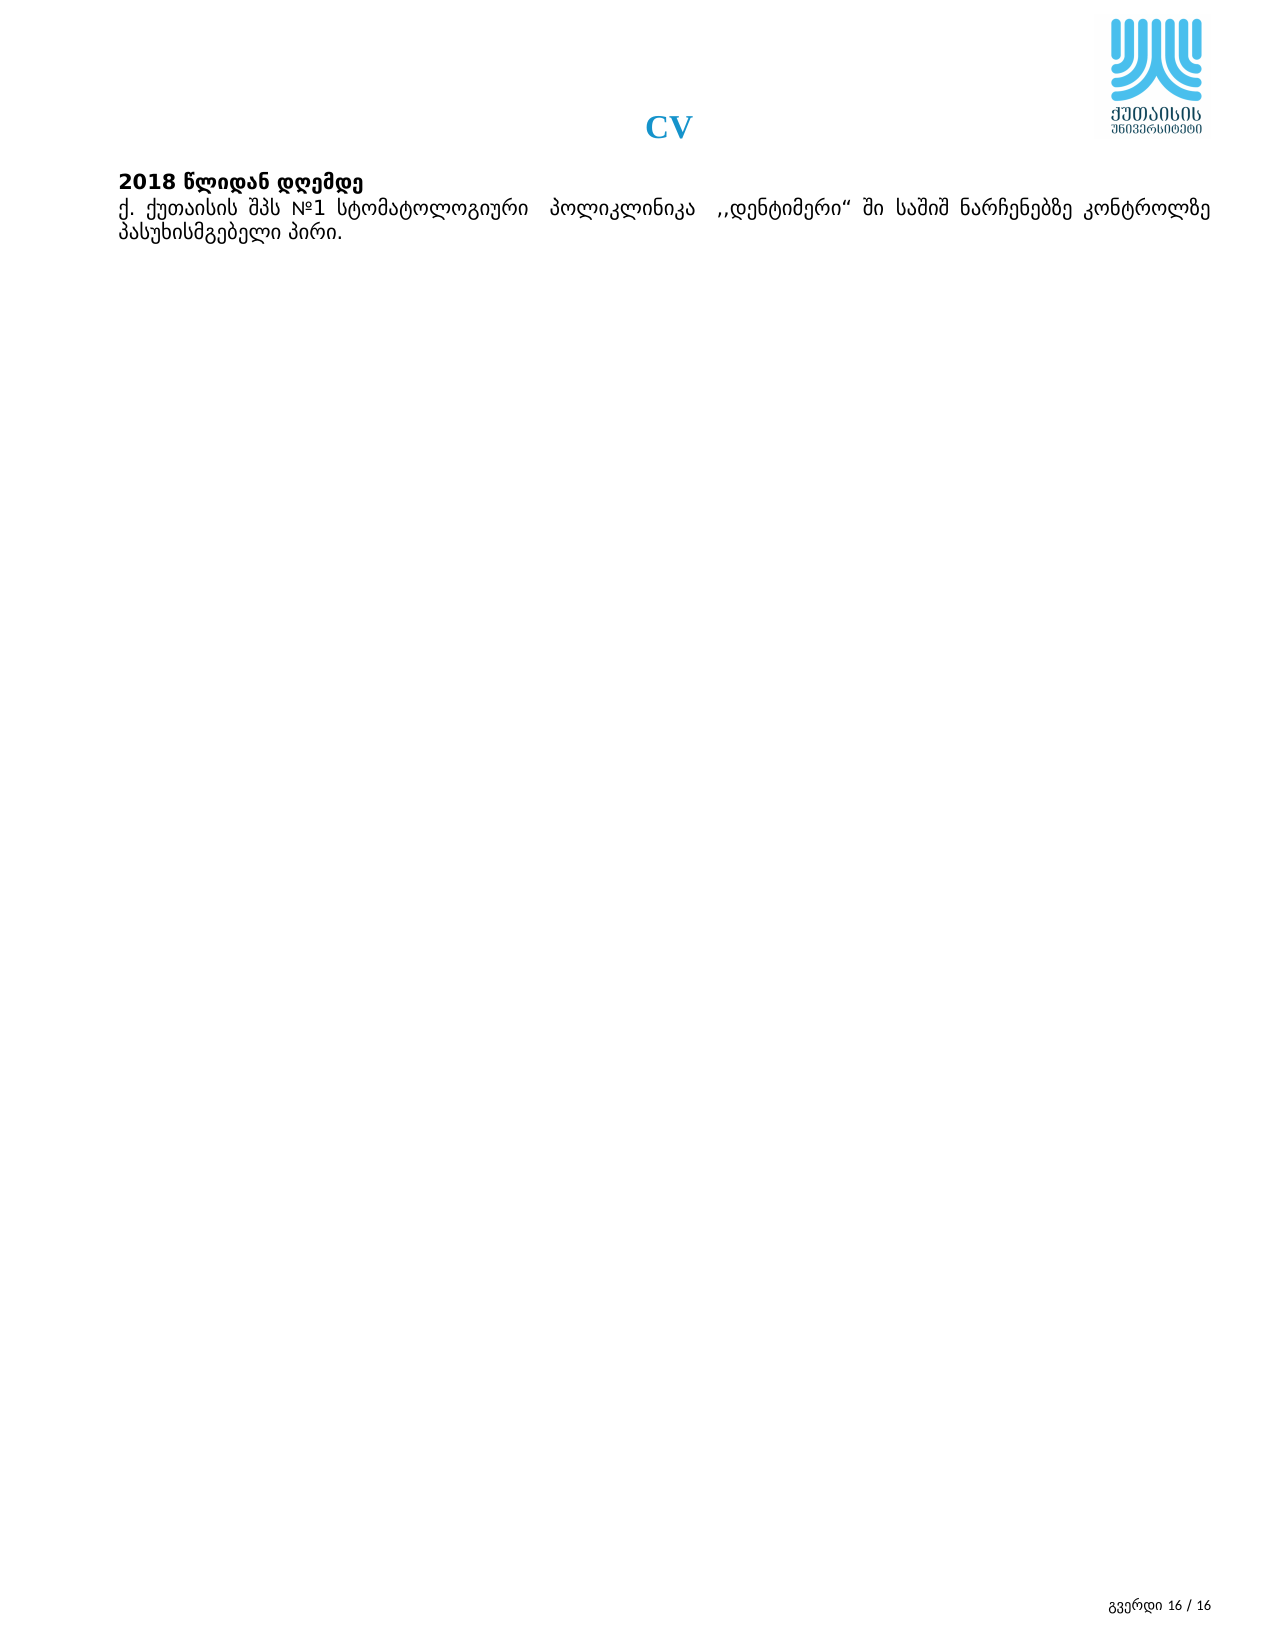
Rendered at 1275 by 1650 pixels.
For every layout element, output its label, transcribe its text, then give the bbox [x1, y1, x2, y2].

text ქ. ქუთაისის შპს №1 სტომატოლოგიური პოლიკლინიკა ,,დენტიმერი“ ში საშიშ ნარჩენებზე კონტროლზე პასუხისმგებელი პირი. [118, 195, 1211, 244]
text 2018 წლიდან დღემდე [118, 170, 1211, 195]
picture [1094, 14, 1211, 139]
